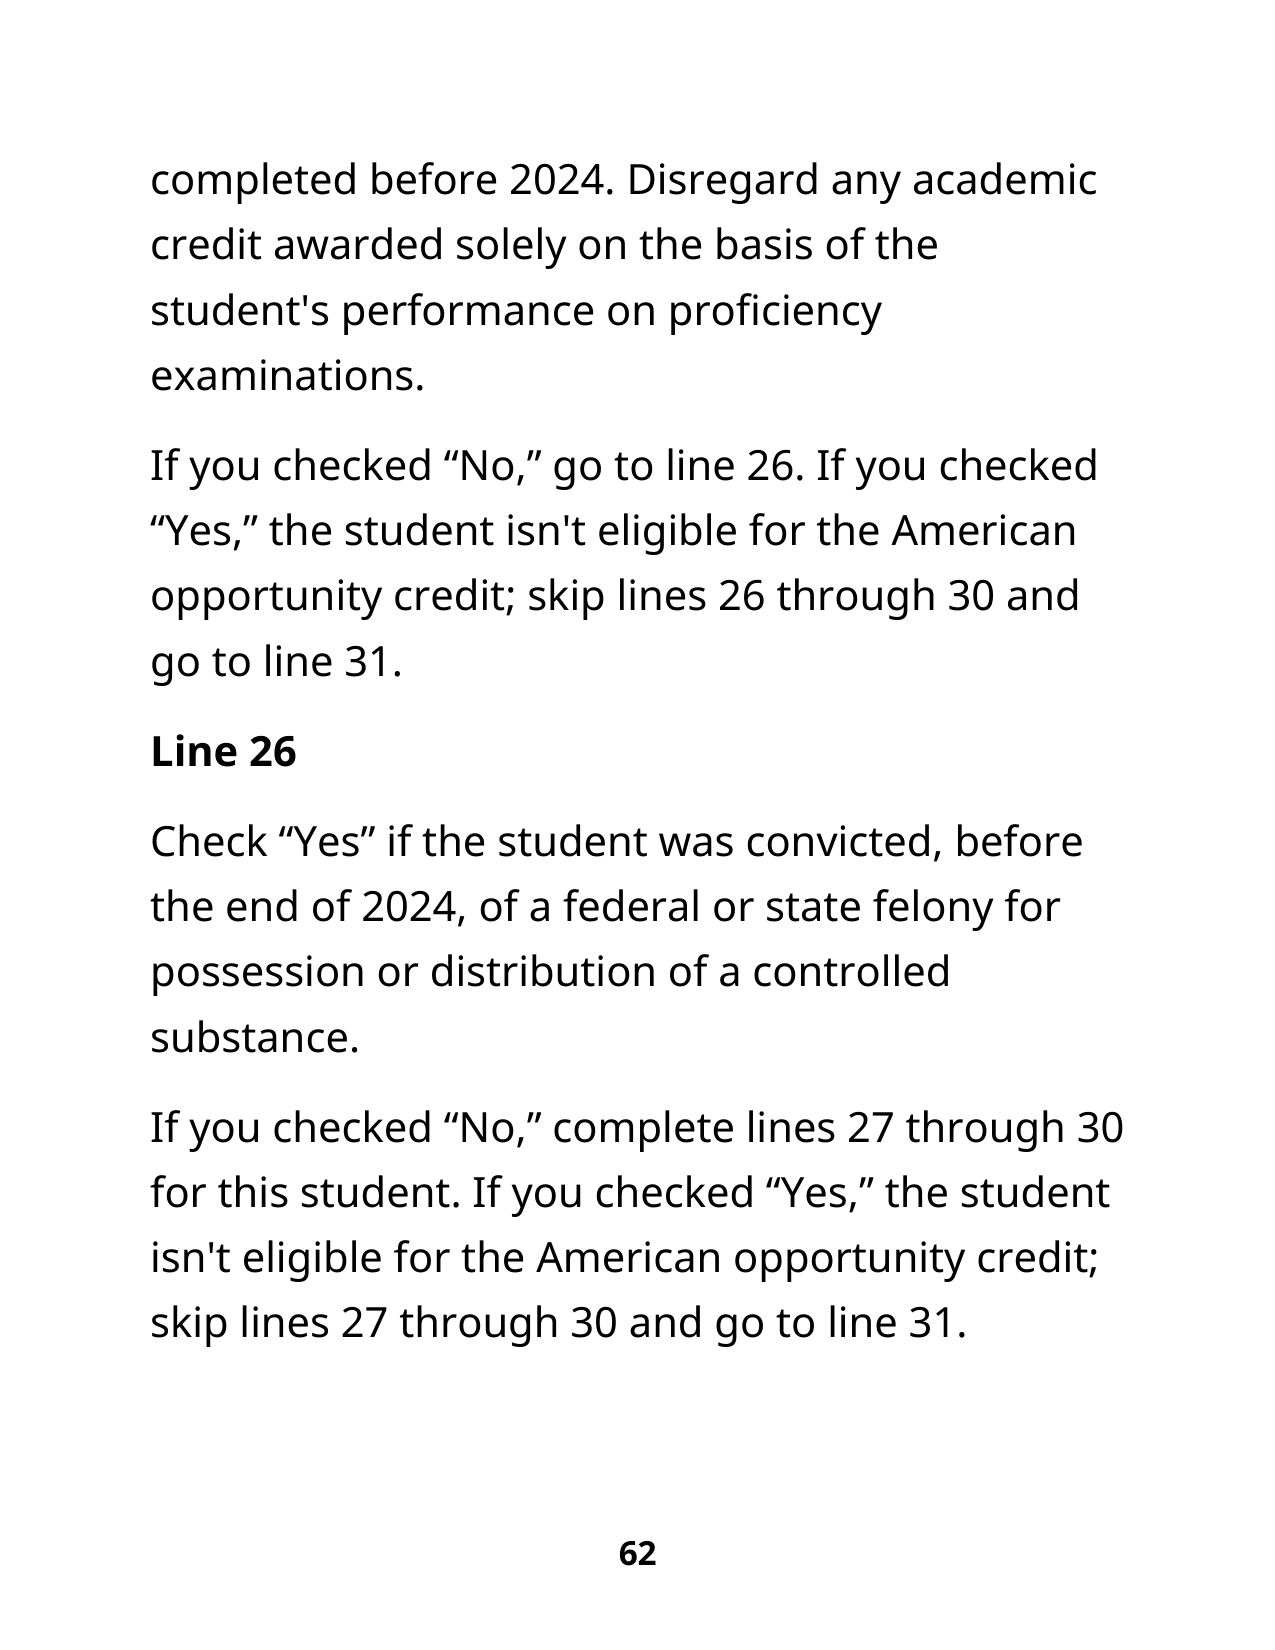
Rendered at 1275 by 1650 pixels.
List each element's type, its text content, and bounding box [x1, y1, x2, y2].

text If you checked “No,” go to line 26. If you checked “Yes,” the student isn't eligible for the American opportunity credit; skip lines 26 through 30 and go to line 31. [150, 436, 1125, 688]
text Line 26 [150, 722, 1125, 778]
text Check “Yes” if the student was convicted, before the end of 2024, of a federal or state felony for possession or distribution of a controlled substance. [150, 812, 1125, 1064]
text If you checked “No,” complete lines 27 through 30 for this student. If you checked “Yes,” the student isn't eligible for the American opportunity credit; skip lines 27 through 30 and go to line 31. [150, 1098, 1125, 1350]
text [150, 150, 1125, 402]
